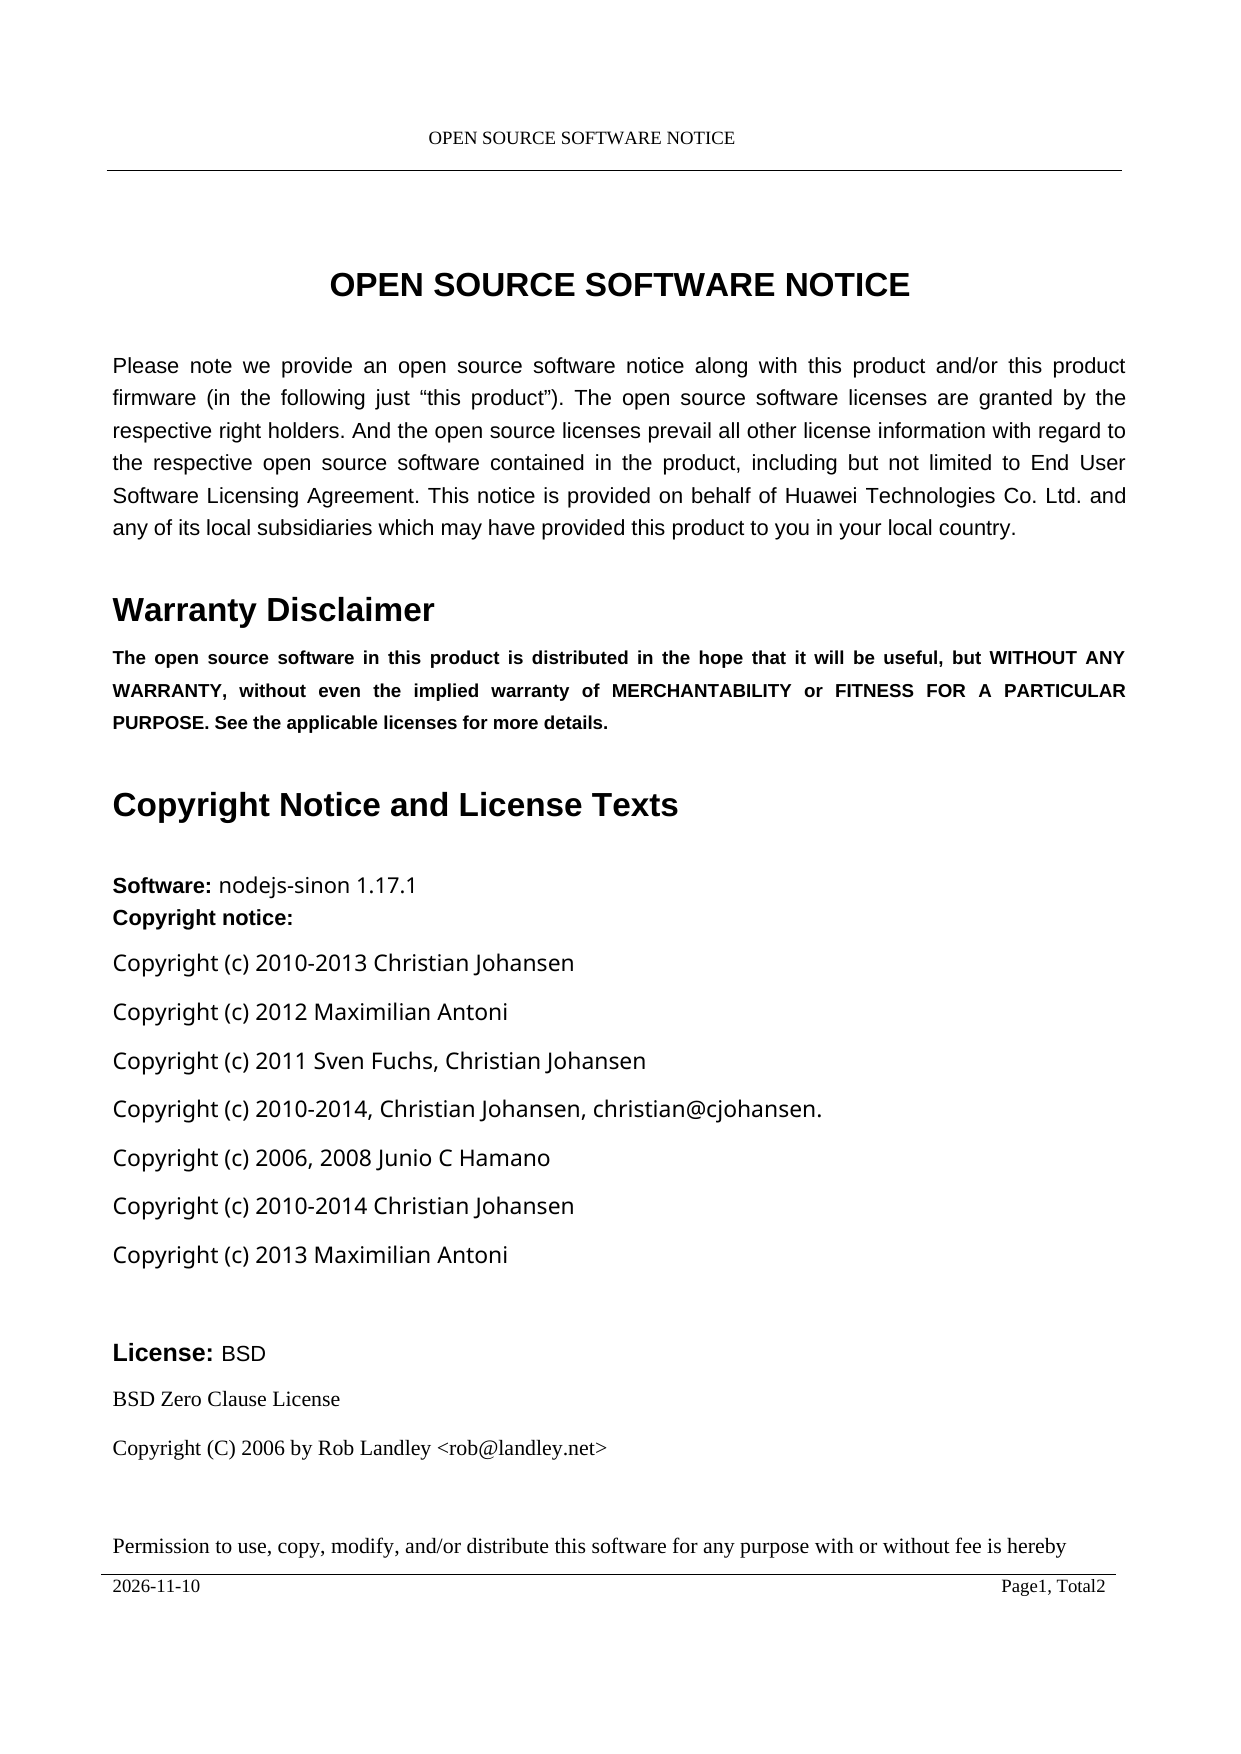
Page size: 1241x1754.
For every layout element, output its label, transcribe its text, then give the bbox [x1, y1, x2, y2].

text Warranty Disclaimer [112, 576, 1128, 641]
text OPEN SOURCE SOFTWARE NOTICE [112, 251, 1128, 316]
text The open source software in this product is distributed in the hope that it will be useful, but WITHOUT ANY WARRANTY, without even the implied warranty of MERCHANTABILITY or FITNESS FOR A PARTICULAR PURPOSE. See the applicable licenses for more details. [112, 641, 1128, 739]
text Copyright notice: [112, 901, 1128, 934]
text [112, 1383, 1128, 1562]
text License: BSD [112, 1336, 1128, 1368]
text Software: nodejs-sinon 1.17.1 [112, 869, 1128, 901]
text Copyright (c) 2006, 2008 Junio C Hamano Copyright (c) 2010-2014 Christian Johansen Copyright (c) 2013 Maximilian Antoni [112, 1141, 1128, 1320]
text Please note we provide an open source software notice along with this product and/or this product firmware (in the following just “this product”). The open source software licenses are granted by the respective right holders. And the open source licenses prevail all other license information with regard to the respective open source software contained in the product, including but not limited to End User Software Licensing Agreement. This notice is provided on behalf of Huawei Technologies Co. Ltd. and any of its local subsidiaries which may have provided this product to you in your local country. [112, 349, 1128, 544]
text Copyright Notice and License Texts [112, 771, 1128, 836]
text Copyright (c) 2010-2013 Christian Johansen Copyright (c) 2012 Maximilian Antoni Copyright (c) 2011 Sven Fuchs, Christian Johansen Copyright (c) 2010-2014, Christian Johansen, christian@cjohansen. [112, 947, 1128, 1125]
